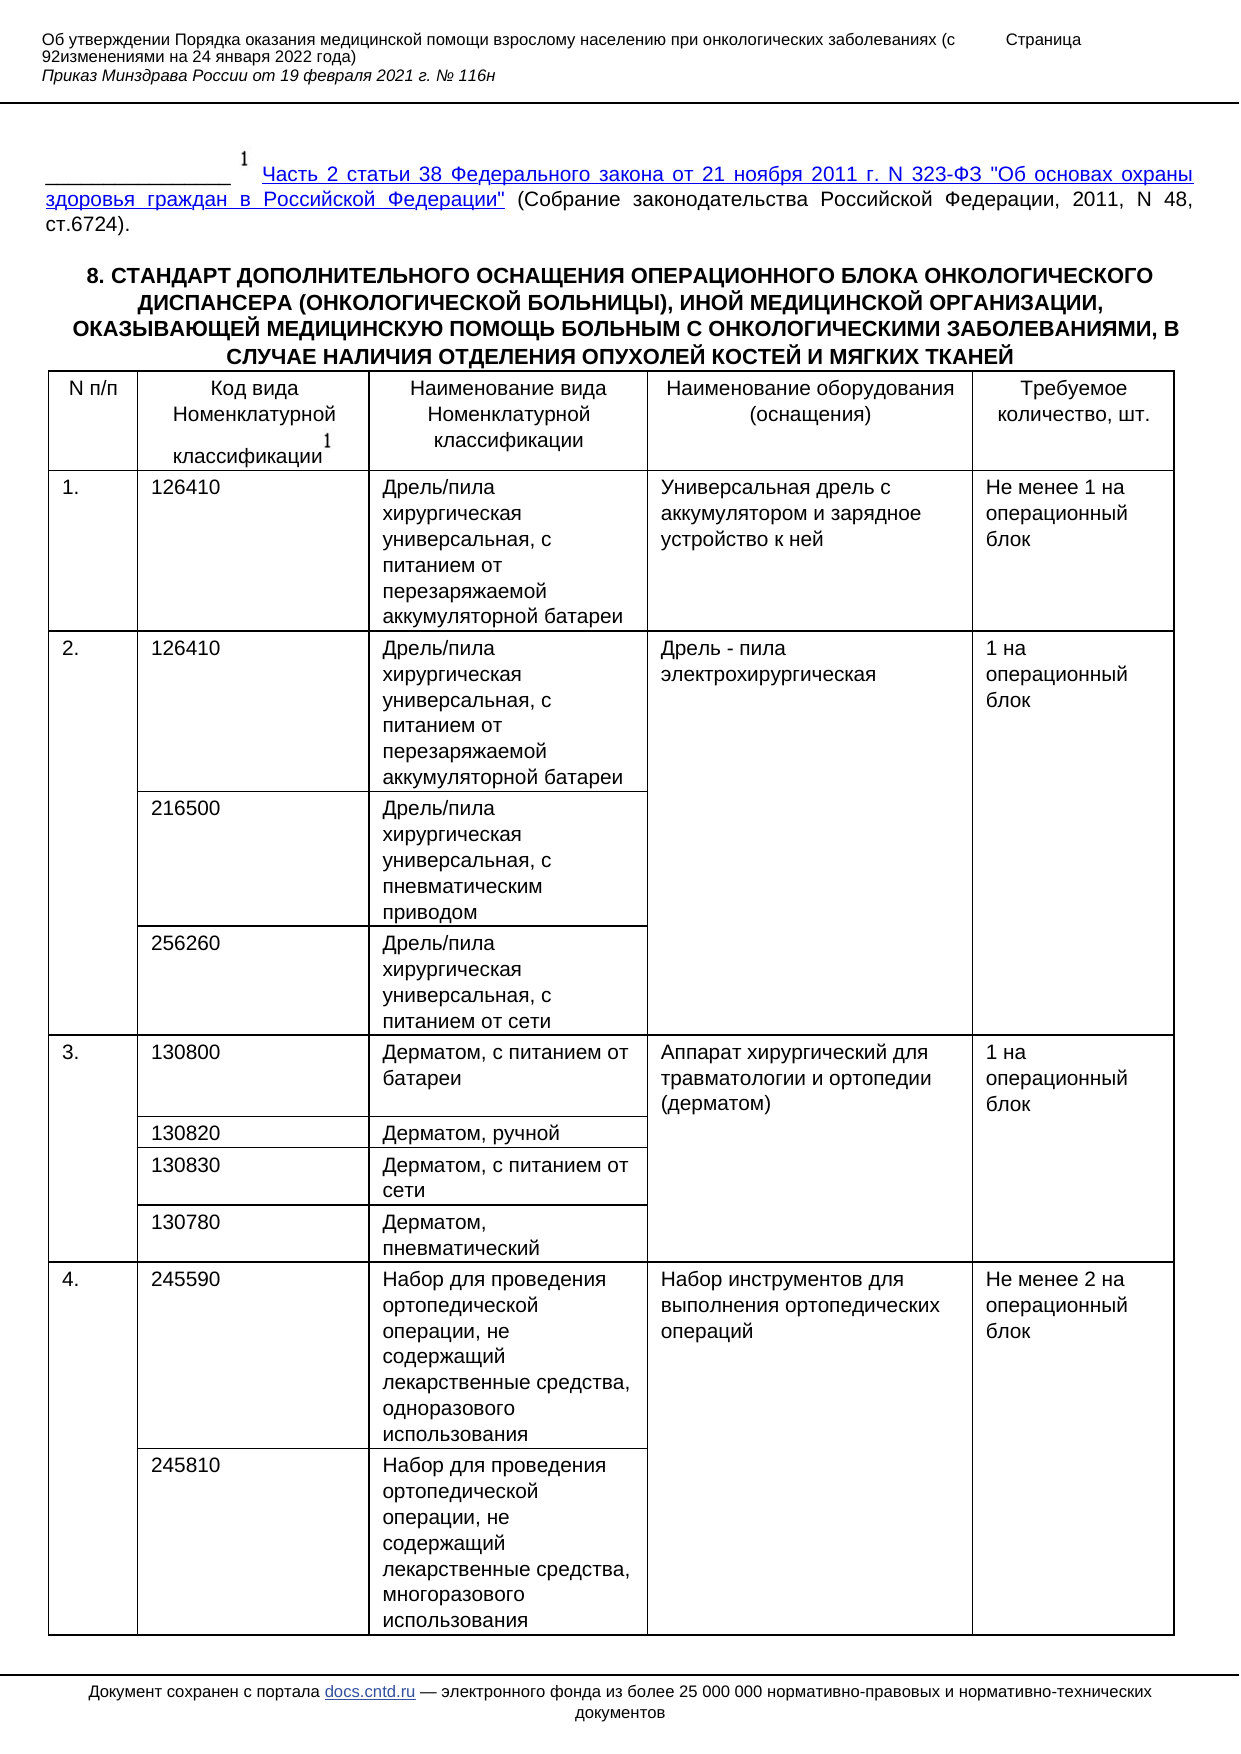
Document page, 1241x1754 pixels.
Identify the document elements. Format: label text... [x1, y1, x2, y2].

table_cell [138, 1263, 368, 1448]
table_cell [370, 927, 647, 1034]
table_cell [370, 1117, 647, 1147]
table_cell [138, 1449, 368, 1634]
picture [322, 427, 337, 464]
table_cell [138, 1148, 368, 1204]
text ________________ Часть 2 статьи 38 Федерального закона от 21 ноября 2011 г. N 323-ФЗ "Об основах охраны здоровья граждан в Российской Федерации" (Собрание законодательства Российской Федерации, 2011, N 48, ст.6724). [45, 146, 1193, 235]
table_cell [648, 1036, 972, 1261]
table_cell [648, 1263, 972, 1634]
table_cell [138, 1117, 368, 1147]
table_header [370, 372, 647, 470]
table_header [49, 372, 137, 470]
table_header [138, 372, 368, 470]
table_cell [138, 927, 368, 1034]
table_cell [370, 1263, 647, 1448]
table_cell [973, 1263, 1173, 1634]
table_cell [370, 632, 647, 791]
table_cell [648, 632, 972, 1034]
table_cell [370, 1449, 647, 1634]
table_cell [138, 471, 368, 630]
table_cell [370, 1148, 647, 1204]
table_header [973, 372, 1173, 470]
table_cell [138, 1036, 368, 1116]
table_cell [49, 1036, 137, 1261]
picture [239, 145, 254, 182]
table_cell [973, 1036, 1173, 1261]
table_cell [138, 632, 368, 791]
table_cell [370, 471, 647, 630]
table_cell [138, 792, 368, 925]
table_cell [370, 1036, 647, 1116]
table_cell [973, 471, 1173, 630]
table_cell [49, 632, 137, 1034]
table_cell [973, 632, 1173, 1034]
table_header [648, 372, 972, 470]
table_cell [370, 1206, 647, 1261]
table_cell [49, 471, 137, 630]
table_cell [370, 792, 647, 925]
text ОКАЗЫВАЮЩЕЙ МЕДИЦИНСКУЮ ПОМОЩЬ БОЛЬНЫМ С ОНКОЛОГИЧЕСКИМИ ЗАБОЛЕВАНИЯМИ, В [72, 316, 1193, 341]
text 8. СТАНДАРТ ДОПОЛНИТЕЛЬНОГО ОСНАЩЕНИЯ ОПЕРАЦИОННОГО БЛОКА ОНКОЛОГИЧЕСКОГО ДИСПАНСЕРА (ОНКОЛОГИЧЕСКОЙ БОЛЬНИЦЫ), ИНОЙ МЕДИЦИНСКОЙ ОРГАНИЗАЦИИ, [47, 263, 1193, 314]
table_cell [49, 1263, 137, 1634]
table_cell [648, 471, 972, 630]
subtitle СЛУЧАЕ НАЛИЧИЯ ОТДЕЛЕНИЯ ОПУХОЛЕЙ КОСТЕЙ И МЯГКИХ ТКАНЕЙ [47, 344, 1193, 369]
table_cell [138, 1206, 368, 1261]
